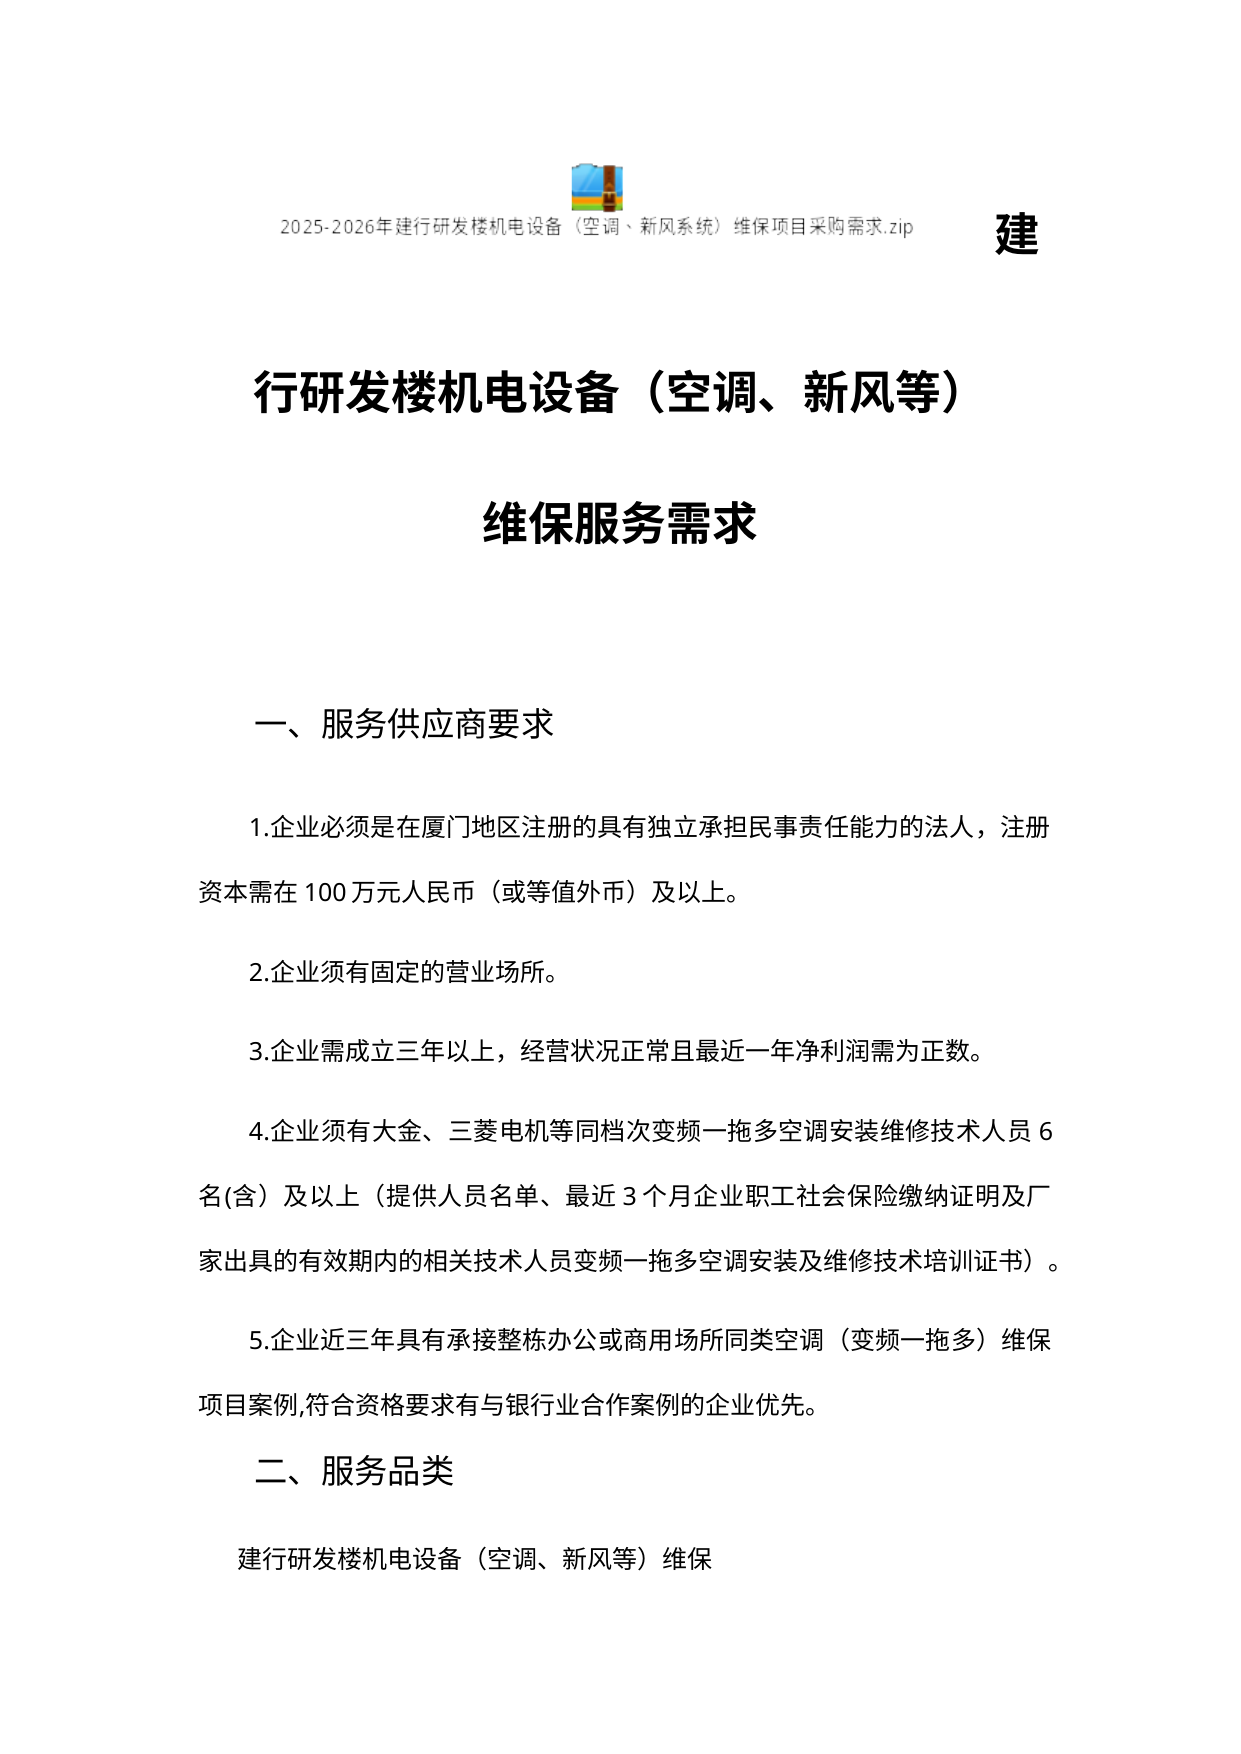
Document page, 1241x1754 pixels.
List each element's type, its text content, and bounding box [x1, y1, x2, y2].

list 3.企业需成立三年以上，经营状况正常且最近一年净利润需为正数。 [199, 1017, 1053, 1082]
list 1.企业必须是在厦门地区注册的具有独立承担民事责任能力的法人，注册资本需在100万元人民币（或等值外币）及以上。 [199, 793, 1053, 923]
text 二、服务品类 [187, 1436, 1053, 1501]
text 建行研发楼机电设备（空调、新风等） [187, 162, 1053, 438]
text 维保服务需求 [187, 471, 1053, 569]
list 5.企业近三年具有承接整栋办公或商用场所同类空调（变频一拖多）维保项目案例,符合资格要求有与银行业合作案例的企业优先。 [199, 1306, 1053, 1436]
text 建行研发楼机电设备（空调、新风等）维保 [187, 1525, 1053, 1590]
text 一、服务供应商要求 [187, 690, 1053, 755]
list 2.企业须有固定的营业场所。 [199, 938, 1053, 1003]
list 4.企业须有大金、三菱电机等同档次变频一拖多空调安装维修技术人员6名(含）及以上（提供人员名单、最近3个月企业职工社会保险缴纳证明及厂家出具的有效期内的相关技术人员变频一拖多空调安装及维修技术培训证书）。 [199, 1097, 1053, 1292]
